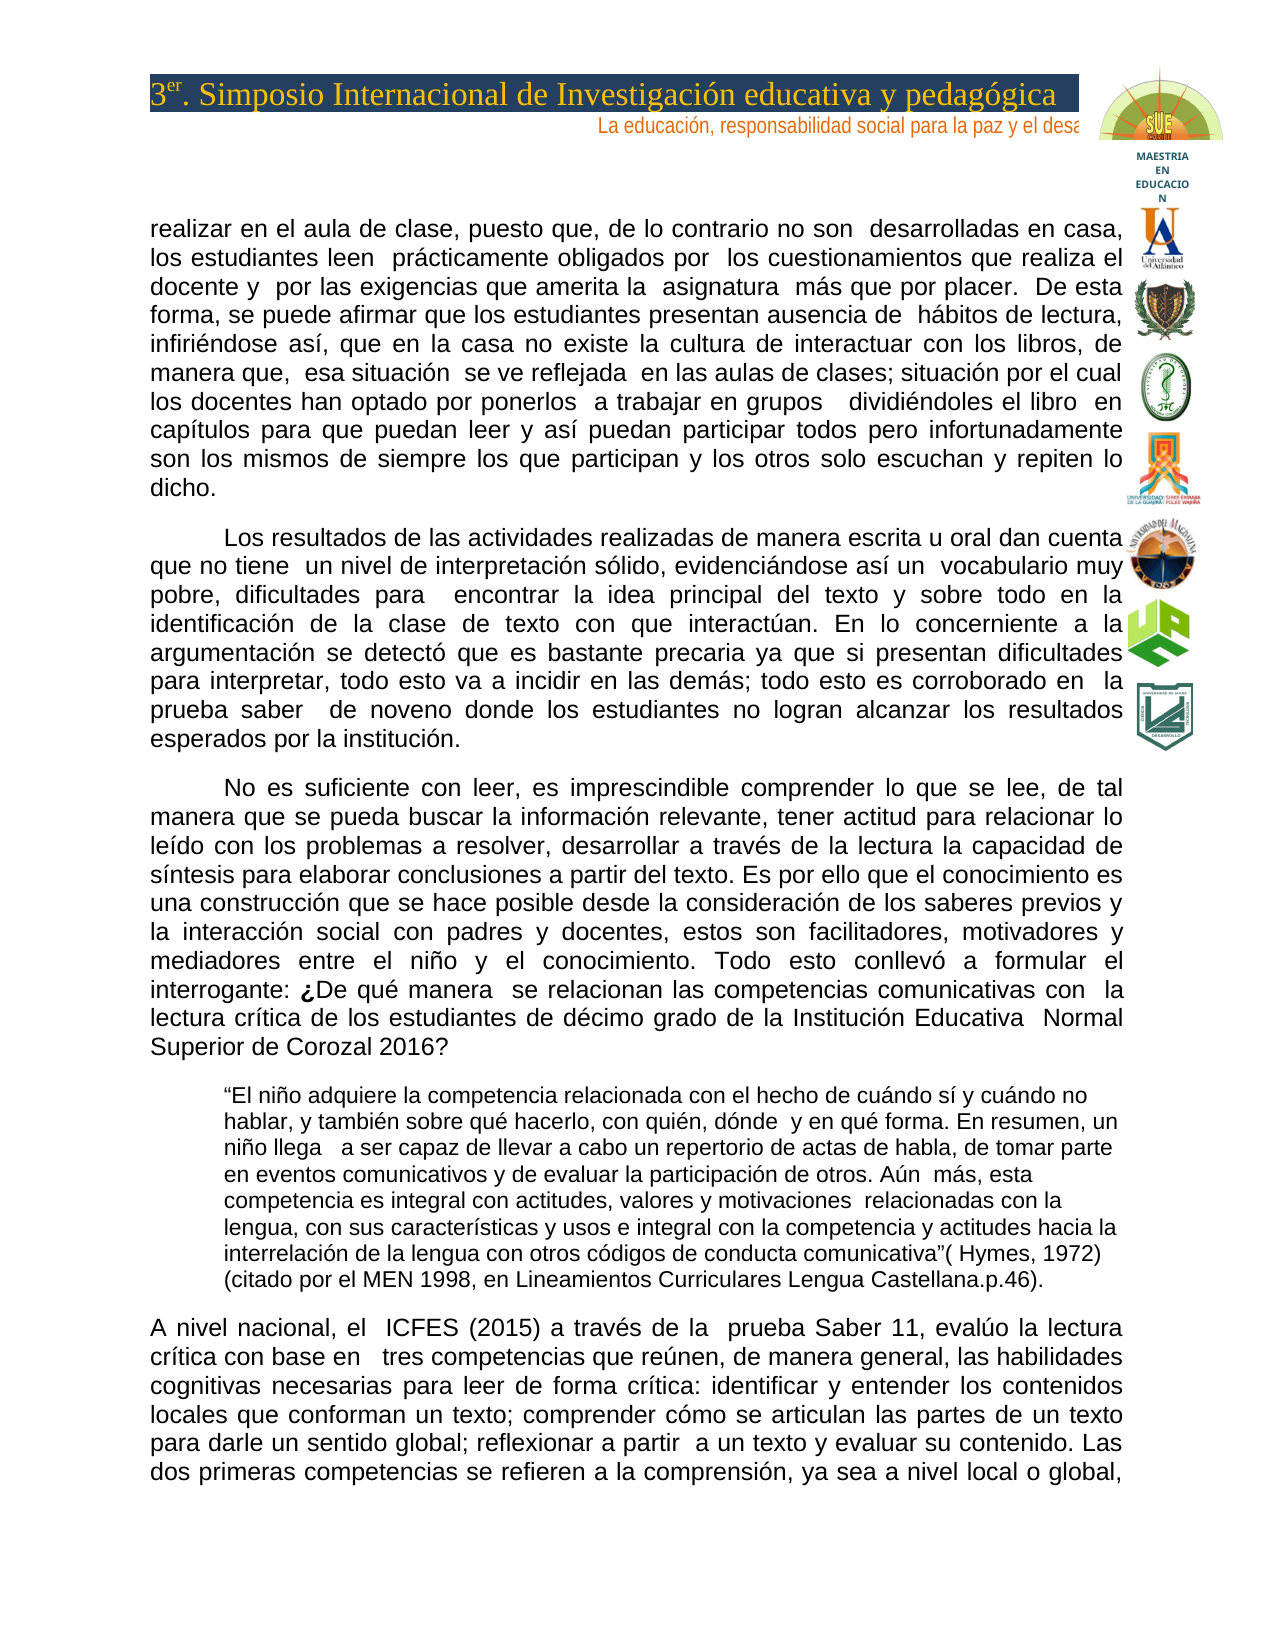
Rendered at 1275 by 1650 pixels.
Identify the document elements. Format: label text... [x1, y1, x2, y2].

picture [1136, 683, 1193, 751]
picture [1133, 205, 1188, 272]
picture [1078, 67, 1239, 139]
picture [1134, 279, 1195, 341]
picture [1127, 599, 1190, 667]
picture [1124, 432, 1203, 505]
text No es suficiente con leer, es imprescindible comprender lo que se lee, de tal manera que se pueda buscar la información relevante, tener actitud para relacionar lo leído con los problemas a resolver, desarrollar a través de la lectura la capacidad de síntesis para elaborar conclusiones a partir del texto. Es por ello que el conocimiento es una construcción que se hace posible desde la consideración de los saberes previos y la interacción social con padres y docentes, estos son facilitadores, motivadores y mediadores entre el niño y el conocimiento. Todo esto conllevó a formular el interrogante: ¿De qué manera se relacionan las competencias comunicativas con la lectura crítica de los estudiantes de décimo grado de la Institución Educativa Normal Superior de Corozal 2016? [150, 773, 1125, 1061]
text Los resultados de las actividades realizadas de manera escrita u oral dan cuenta que no tiene un nivel de interpretación sólido, evidenciándose así un vocabulario muy pobre, dificultades para encontrar la idea principal del texto y sobre todo en la identificación de la clase de texto con que interactúan. En lo concerniente a la argumentación se detectó que es bastante precaria ya que si presentan dificultades para interpretar, todo esto va a incidir en las demás; todo esto es corroborado en la prueba saber de noveno donde los estudiantes no logran alcanzar los resultados esperados por la institución. [150, 522, 1125, 752]
picture [1140, 352, 1192, 422]
text “El niño adquiere la competencia relacionada con el hecho de cuándo sí y cuándo no hablar, y también sobre qué hacerlo, con quién, dónde y en qué forma. En resumen, un niño llega a ser capaz de llevar a cabo un repertorio de actas de habla, de tomar parte en eventos comunicativos y de evaluar la participación de otros. Aún más, esta competencia es integral con actitudes, valores y motivaciones relacionadas con la lengua, con sus características y usos e integral con la competencia y actitudes hacia la interrelación de la lengua con otros códigos de conducta comunicativa”( Hymes, 1972) (citado por el MEN 1998, en Lineamientos Curriculares Lengua Castellana.p.46). [224, 1082, 1125, 1292]
